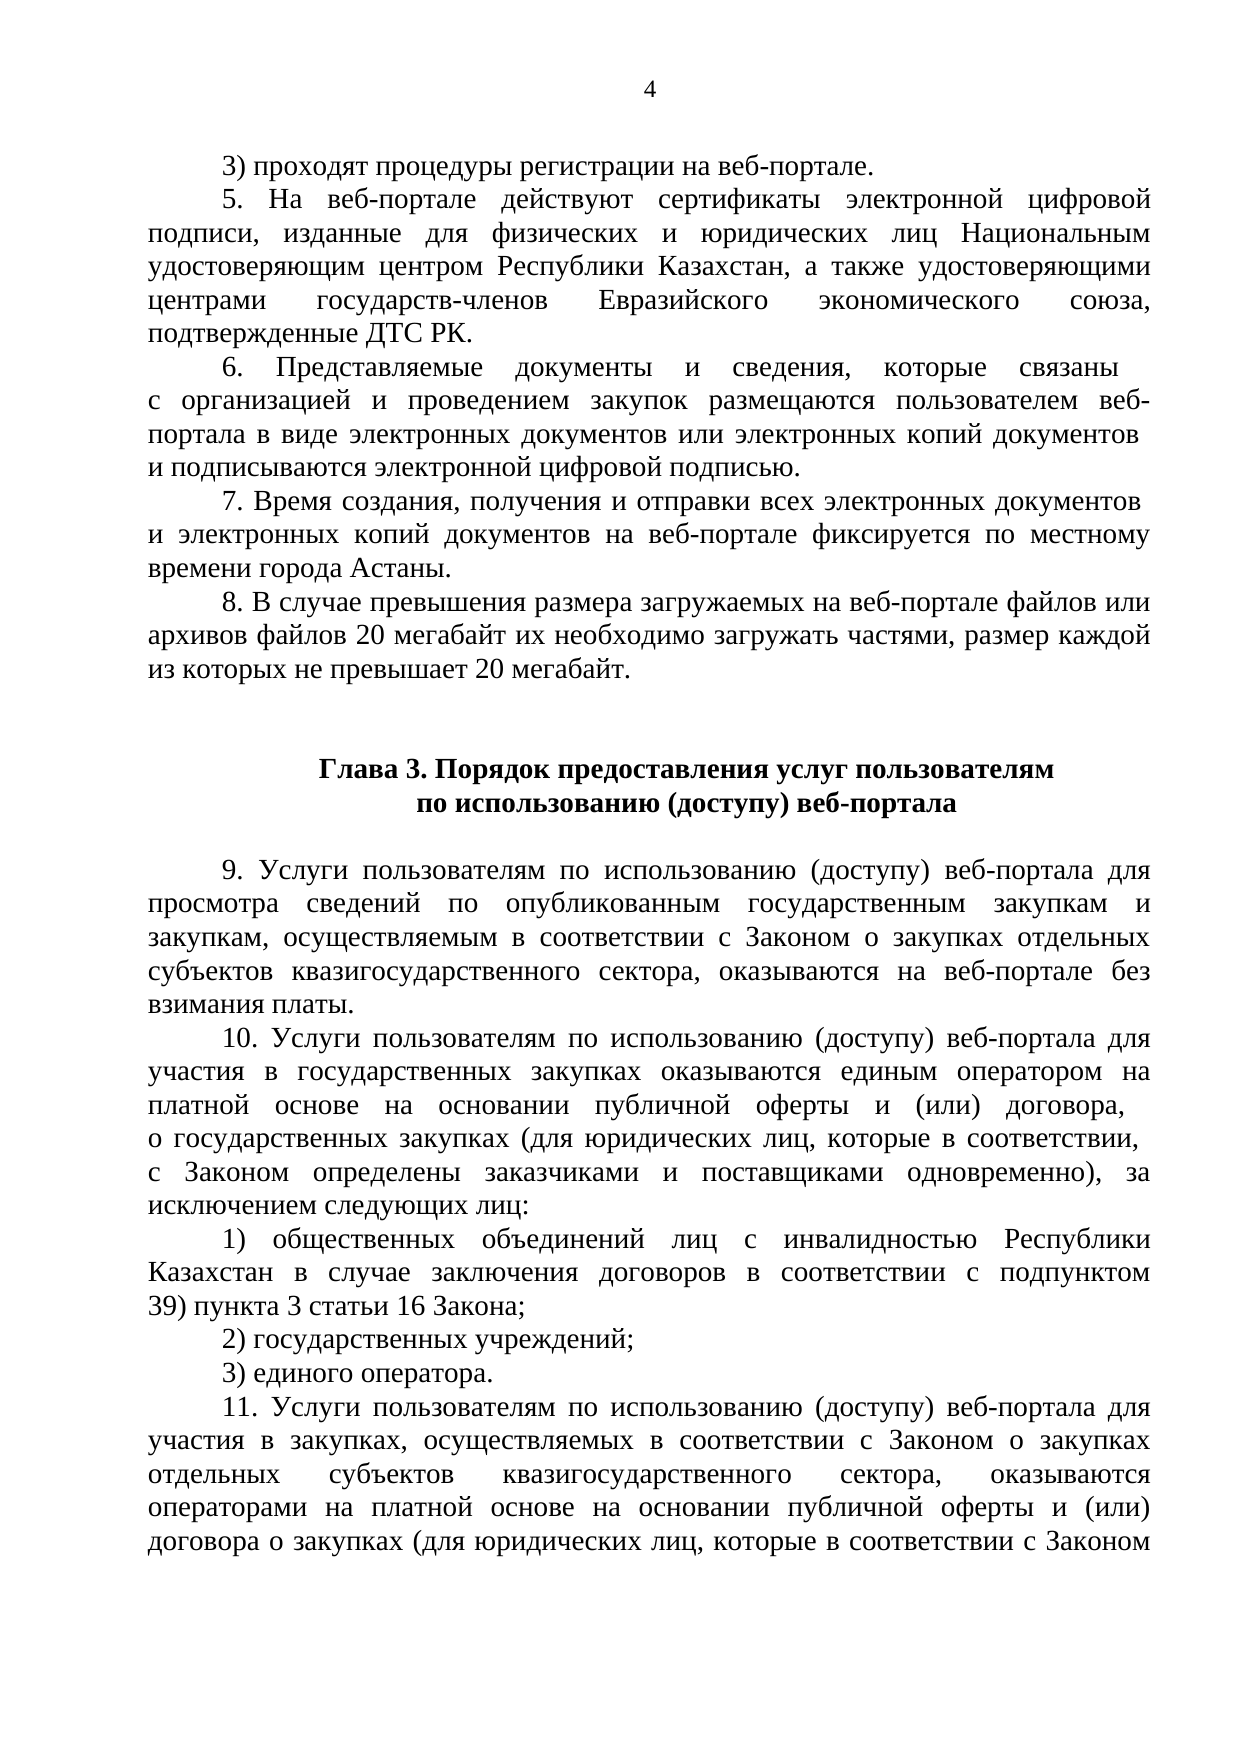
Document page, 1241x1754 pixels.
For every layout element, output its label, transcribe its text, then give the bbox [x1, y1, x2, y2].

text 7. Время создания, получения и отправки всех электронных документов и электронных копий документов на веб-портале фиксируется по местному времени города Астаны. [148, 483, 1152, 584]
text 2) государственных учреждений; [148, 1322, 1152, 1355]
text 9. Услуги пользователям по использованию (доступу) веб-портала для просмотра сведений по опубликованным государственным закупкам и закупкам, осуществляемым в соответствии с Законом о закупках отдельных субъектов квазигосударственного сектора, оказываются на веб-портале без взимания платы. [148, 852, 1152, 1020]
text 1) общественных объединений лиц с инвалидностью Республики Казахстан в случае заключения договоров в соответствии с подпунктом 39) пункта 3 статьи 16 Закона; [148, 1221, 1152, 1322]
text 3) единого оператора. [148, 1355, 1152, 1389]
text 3) проходят процедуры регистрации на веб-портале. [148, 148, 1152, 181]
text по использованию (доступу) веб-портала [148, 785, 1152, 818]
text 10. Услуги пользователям по использованию (доступу) веб-портала для участия в государственных закупках оказываются единым оператором на платной основе на основании публичной оферты и (или) договора, о государственных закупках (для юридических лиц, которые в соответствии, с Законом определены заказчиками и поставщиками одновременно), за исключением следующих лиц: [148, 1020, 1152, 1221]
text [148, 1389, 1152, 1556]
text 6. Представляемые документы и сведения, которые связаны с организацией и проведением закупок размещаются пользователем веб-портала в виде электронных документов или электронных копий документов и подписываются электронной цифровой подписью. [148, 349, 1152, 483]
text 5. На веб-портале действуют сертификаты электронной цифровой подписи, изданные для физических и юридических лиц Национальным удостоверяющим центром Республики Казахстан, а также удостоверяющими центрами государств-членов Евразийского экономического союза, подтвержденные ДТС РК. [148, 181, 1152, 349]
text 8. В случае превышения размера загружаемых на веб-портале файлов или архивов файлов 20 мегабайт их необходимо загружать частями, размер каждой из которых не превышает 20 мегабайт. [148, 584, 1152, 684]
text Глава 3. Порядок предоставления услуг пользователям [148, 751, 1152, 785]
